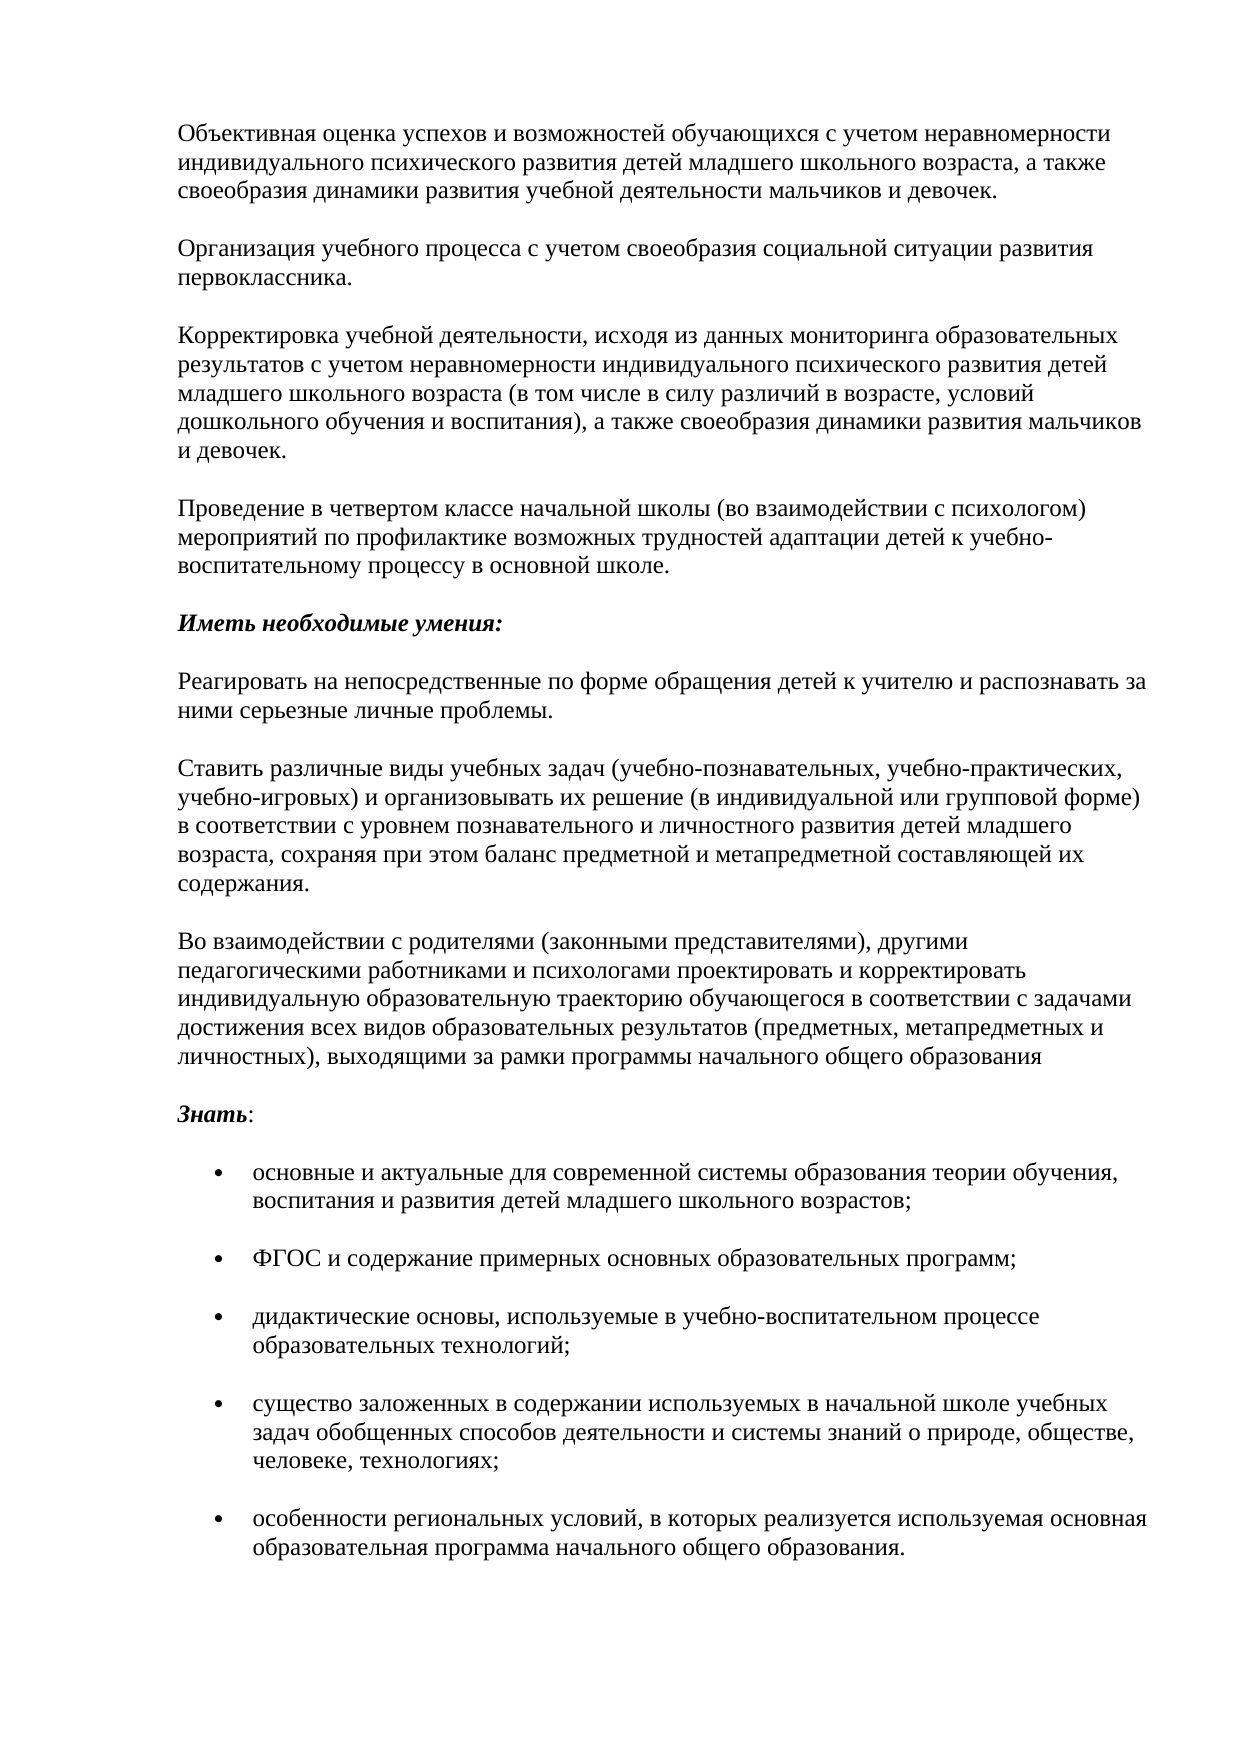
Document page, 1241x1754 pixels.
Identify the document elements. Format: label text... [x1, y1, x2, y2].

text Реагировать на непосредственные по форме обращения детей к учителю и распознавать за ними серьезные личные проблемы. [177, 666, 1152, 724]
text Корректировка учебной деятельности, исходя из данных мониторинга образовательных результатов с учетом неравномерности индивидуального психического развития детей младшего школьного возраста (в том числе в силу различий в возрасте, условий дошкольного обучения и воспитания), а также своеобразия динамики развития мальчиков и девочек. [177, 320, 1152, 464]
list дидактические основы, используемые в учебно-воспитательном процессе образовательных технологий; [215, 1301, 1152, 1359]
list существо заложенных в содержании используемых в начальной школе учебных задач обобщенных способов деятельности и системы знаний о природе, обществе, человеке, технологиях; [215, 1388, 1152, 1474]
text Во взаимодействии с родителями (законными представителями), другими педагогическими работниками и психологами проектировать и корректировать индивидуальную образовательную траекторию обучающегося в соответствии с задачами достижения всех видов образовательных результатов (предметных, метапредметных и личностных), выходящими за рамки программы начального общего образования [177, 926, 1152, 1070]
text Организация учебного процесса с учетом своеобразия социальной ситуации развития первоклассника. [177, 233, 1152, 291]
text Объективная оценка успехов и возможностей обучающихся с учетом неравномерности индивидуального психического развития детей младшего школьного возраста, а также своеобразия динамики развития учебной деятельности мальчиков и девочек. [177, 118, 1152, 204]
text Иметь необходимые умения: [177, 608, 1152, 637]
list ФГОС и содержание примерных основных образовательных программ; [215, 1243, 1152, 1272]
list особенности региональных условий, в которых реализуется используемая основная образовательная программа начального общего образования. [215, 1503, 1152, 1561]
text Знать: [177, 1099, 1152, 1128]
text Ставить различные виды учебных задач (учебно-познавательных, учебно-практических, учебно-игровых) и организовывать их решение (в индивидуальной или групповой форме) в соответствии с уровнем познавательного и личностного развития детей младшего возраста, сохраняя при этом баланс предметной и метапредметной составляющей их содержания. [177, 753, 1152, 897]
list основные и актуальные для современной системы образования теории обучения, воспитания и развития детей младшего школьного возрастов; [215, 1157, 1152, 1214]
text Проведение в четвертом классе начальной школы (во взаимодействии с психологом) мероприятий по профилактике возможных трудностей адаптации детей к учебно-воспитательному процессу в основной школе. [177, 493, 1152, 579]
